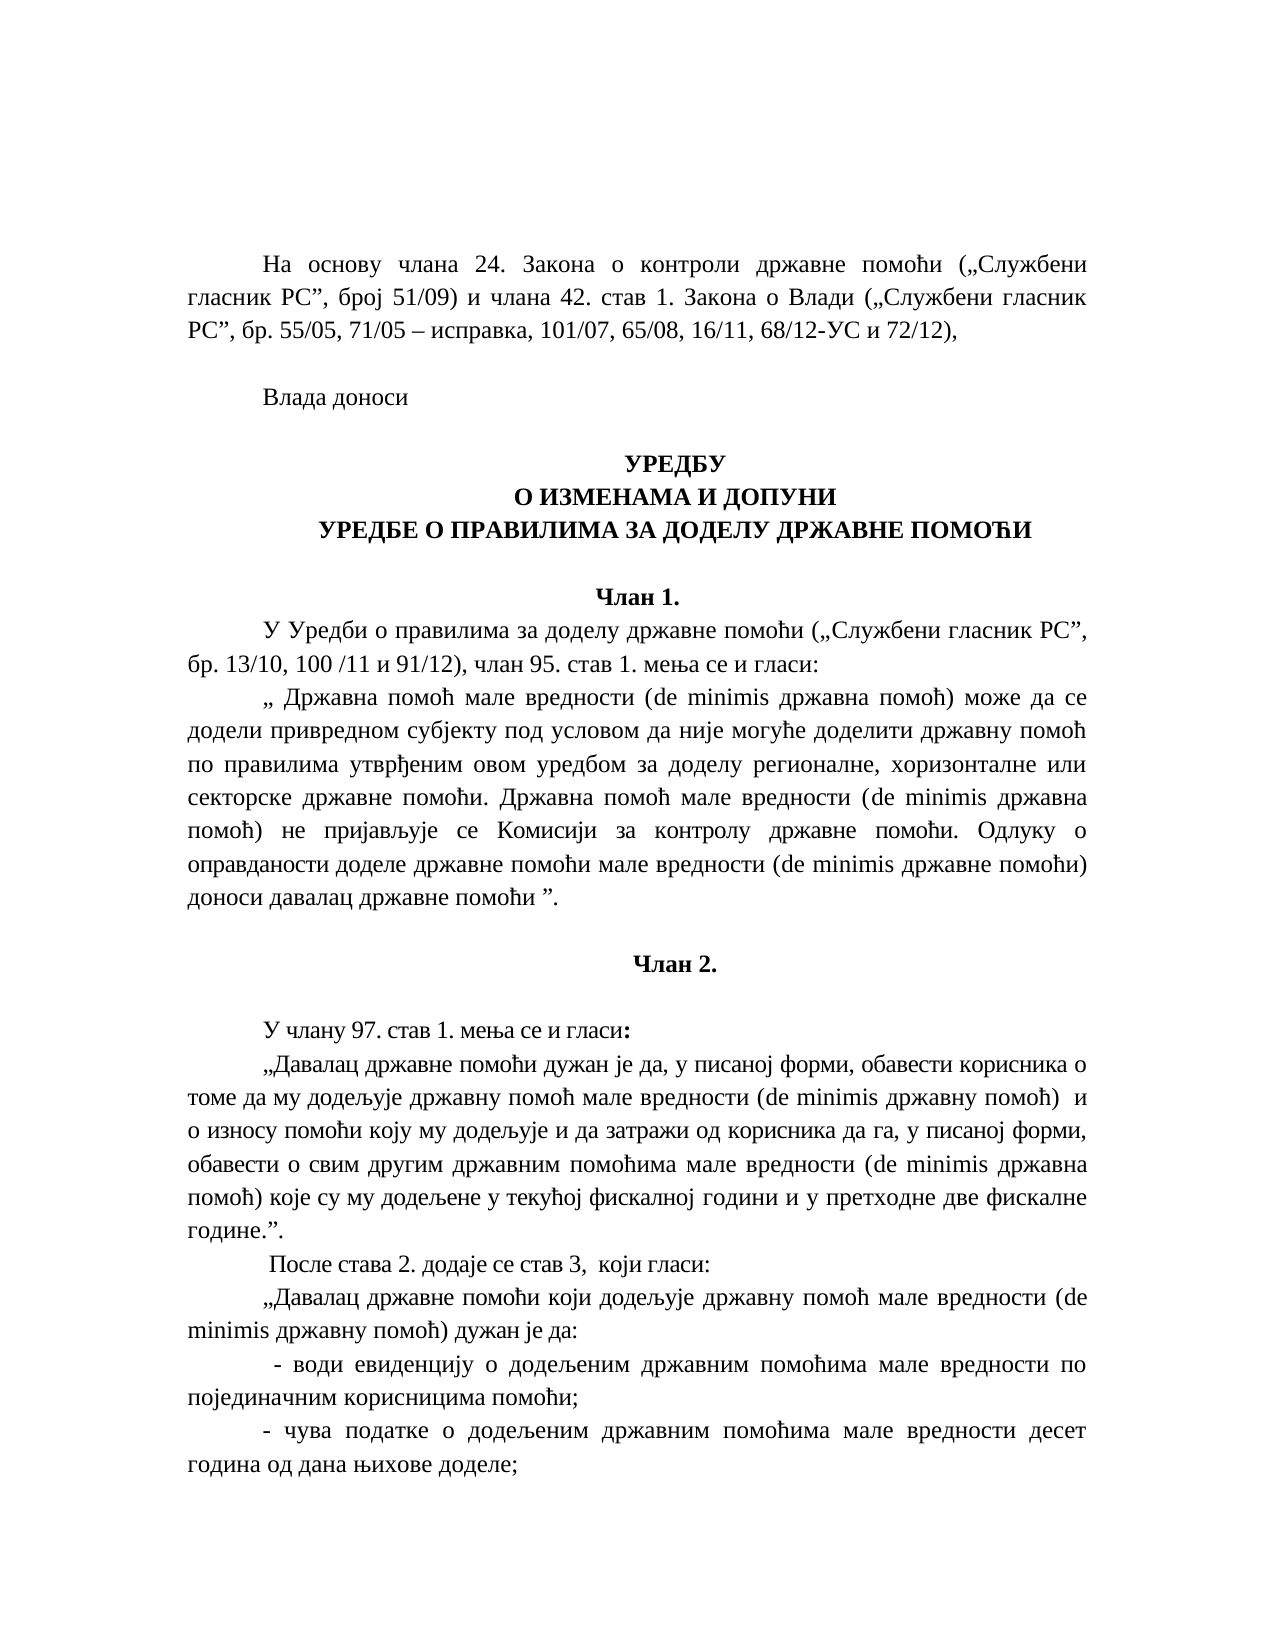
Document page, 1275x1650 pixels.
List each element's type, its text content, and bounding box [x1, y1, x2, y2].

text „ Државна помоћ мале вредности (de minimis државна помоћ) може да се додели привредном субјекту под условом да није могуће доделити државну помоћ по правилима утврђеним овом уредбом за доделу регионалне, хоризонталне или секторске државне помоћи. Државна помоћ мале вредности (de minimis државна помоћ) не пријављује се Комисији за контролу државне помоћи. Одлуку о оправданости доделе државне помоћи мале вредности (de minimis државне помоћи) доноси давалац државне помоћи ”. [187, 679, 1087, 912]
subtitle У члану 97. став 1. мења се и гласи: [187, 1012, 1087, 1045]
text - води евиденцију о додељеним државним помоћима мале вредности по појединачним корисницима помоћи; [187, 1345, 1087, 1412]
text УРЕДБЕ О ПРАВИЛИМА ЗА ДОДЕЛУ ДРЖАВНЕ ПОМОЋИ [187, 512, 1087, 545]
text После става 2. додаје се став 3, који гласи: [187, 1245, 1087, 1279]
text На основу члана 24. Законa о контроли државне помоћи („Службени гласник РС”, број 51/09) и члана 42. став 1. Закона о Влади („Службени гласник РС”, бр. 55/05, 71/05 – исправка, 101/07, 65/08, 16/11, 68/12-УС и 72/12), [187, 245, 1087, 345]
text Влада доноси [187, 379, 1087, 412]
text Члан 2. [187, 945, 1087, 979]
text У Уредби о правилима за доделу државне помоћи („Службени гласник РС”, бр. 13/10, 100 /11 и 91/12), члан 95. став 1. мења се и гласи: [187, 612, 1087, 679]
text - чува податке о додељеним државним помоћима мале вредности десет година од дана њихове доделе; [187, 1412, 1087, 1479]
text Члан 1. [187, 579, 1087, 612]
text „Давалац државне помоћи који додељује државну помоћ мале вредности (de minimis државну помоћ) дужан је да: [187, 1279, 1087, 1345]
subtitle „Давалац државне помоћи дужан је да, у писаној форми, обавести корисника о томе да му додељује државну помоћ мале вредности (de minimis државну помоћ) и о износу помоћи коју му додељује и да затражи од корисника да га, у писаној форми, обавести о свим другим државним помоћима мале вредности (de minimis државна помоћ) које су му додељене у текућој фискалној години и у претходне две фискалне године.”. [187, 1045, 1087, 1245]
text О ИЗМЕНАМА И ДОПУНИ [187, 479, 1087, 512]
text УРЕДБУ [187, 445, 1087, 479]
